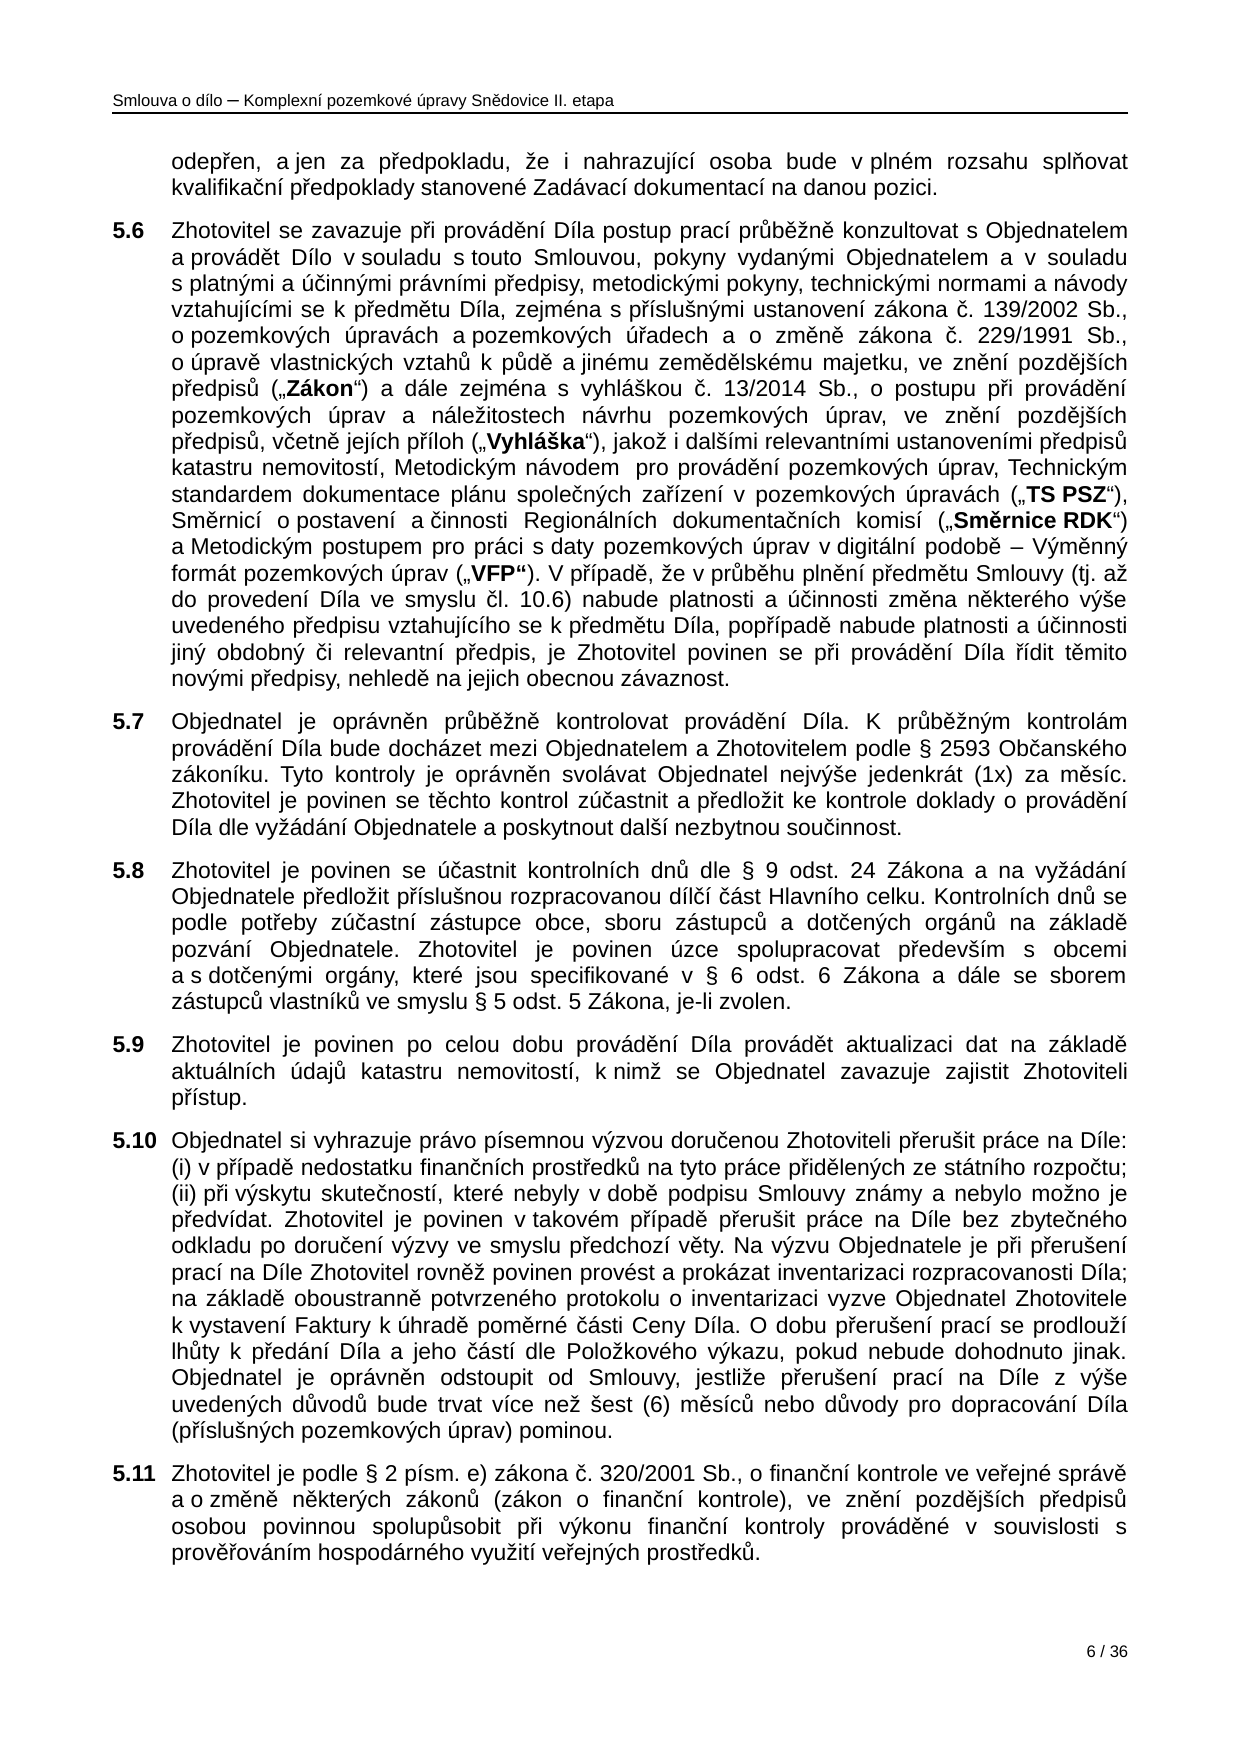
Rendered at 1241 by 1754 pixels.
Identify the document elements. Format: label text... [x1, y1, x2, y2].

text Objednatel je oprávněn průběžně kontrolovat provádění Díla. K průběžným kontrolám provádění Díla bude docházet mezi Objednatelem a Zhotovitelem podle § 2593 Občanského zákoníku. Tyto kontroly je oprávněn svolávat Objednatel nejvýše jedenkrát (1x) za měsíc. Zhotovitel je povinen se těchto kontrol zúčastnit a předložit ke kontrole doklady o provádění Díla dle vyžádání Objednatele a poskytnout další nezbytnou součinnost. [112, 708, 1128, 840]
text Zhotovitel je povinen se účastnit kontrolních dnů dle § 9 odst. 24 Zákona a na vyžádání Objednatele předložit příslušnou rozpracovanou dílčí část Hlavního celku. Kontrolních dnů se podle potřeby zúčastní zástupce obce, sboru zástupců a dotčených orgánů na základě pozvání Objednatele. Zhotovitel je povinen úzce spolupracovat především s obcemi a s dotčenými orgány, které jsou specifikované v § 6 odst. 6 Zákona a dále se sborem zástupců vlastníků ve smyslu § 5 odst. 5 Zákona, je-li zvolen. [112, 857, 1128, 1015]
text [112, 148, 1128, 200]
text Zhotovitel se zavazuje při provádění Díla postup prací průběžně konzultovat s Objednatelem a provádět Dílo v souladu s touto Smlouvou, pokyny vydanými Objednatelem a v souladu s platnými a účinnými právními předpisy, metodickými pokyny, technickými normami a návody vztahujícími se k předmětu Díla, zejména s příslušnými ustanovení zákona č. 139/2002 Sb., o pozemkových úpravách a pozemkových úřadech a o změně zákona č. 229/1991 Sb., o úpravě vlastnických vztahů k půdě a jinému zemědělskému majetku, ve znění pozdějších předpisů („Zákon“) a dále zejména s vyhláškou č. 13/2014 Sb., o postupu při provádění pozemkových úprav a náležitostech návrhu pozemkových úprav, ve znění pozdějších předpisů, včetně jejích příloh („Vyhláška“), jakož i dalšími relevantními ustanoveními předpisů katastru nemovitostí, Metodickým návodem pro provádění pozemkových úprav, Technickým standardem dokumentace plánu společných zařízení v pozemkových úpravách („TS PSZ“), Směrnicí o postavení a činnosti Regionálních dokumentačních komisí („Směrnice RDK“) a Metodickým postupem pro práci s daty pozemkových úprav v digitální podobě – Výměnný formát pozemkových úprav („VFP“). V případě, že v průběhu plnění předmětu Smlouvy (tj. až do provedení Díla ve smyslu čl. 10.6) nabude platnosti a účinnosti změna některého výše uvedeného předpisu vztahujícího se k předmětu Díla, popřípadě nabude platnosti a účinnosti jiný obdobný či relevantní předpis, je Zhotovitel povinen se při provádění Díla řídit těmito novými předpisy, nehledě na jejich obecnou závaznost. [112, 217, 1128, 691]
text Zhotovitel je povinen po celou dobu provádění Díla provádět aktualizaci dat na základě aktuálních údajů katastru nemovitostí, k nimž se Objednatel zavazuje zajistit Zhotoviteli přístup. [112, 1031, 1128, 1110]
text Zhotovitel je podle § 2 písm. e) zákona č. 320/2001 Sb., o finanční kontrole ve veřejné správě a o změně některých zákonů (zákon o finanční kontrole), ve znění pozdějších předpisů osobou povinnou spolupůsobit při výkonu finanční kontroly prováděné v souvislosti s prověřováním hospodárného využití veřejných prostředků. [112, 1460, 1128, 1565]
text Objednatel si vyhrazuje právo písemnou výzvou doručenou Zhotoviteli přerušit práce na Díle: (i) v případě nedostatku finančních prostředků na tyto práce přidělených ze státního rozpočtu; (ii) při výskytu skutečností, které nebyly v době podpisu Smlouvy známy a nebylo možno je předvídat. Zhotovitel je povinen v takovém případě přerušit práce na Díle bez zbytečného odkladu po doručení výzvy ve smyslu předchozí věty. Na výzvu Objednatele je při přerušení prací na Díle Zhotovitel rovněž povinen provést a prokázat inventarizaci rozpracovanosti Díla; na základě oboustranně potvrzeného protokolu o inventarizaci vyzve Objednatel Zhotovitele k vystavení Faktury k úhradě poměrné části Ceny Díla. O dobu přerušení prací se prodlouží lhůty k předání Díla a jeho částí dle Položkového výkazu, pokud nebude dohodnuto jinak. Objednatel je oprávněn odstoupit od Smlouvy, jestliže přerušení prací na Díle z výše uvedených důvodů bude trvat více než šest (6) měsíců nebo důvody pro dopracování Díla (příslušných pozemkových úprav) pominou. [112, 1127, 1128, 1443]
